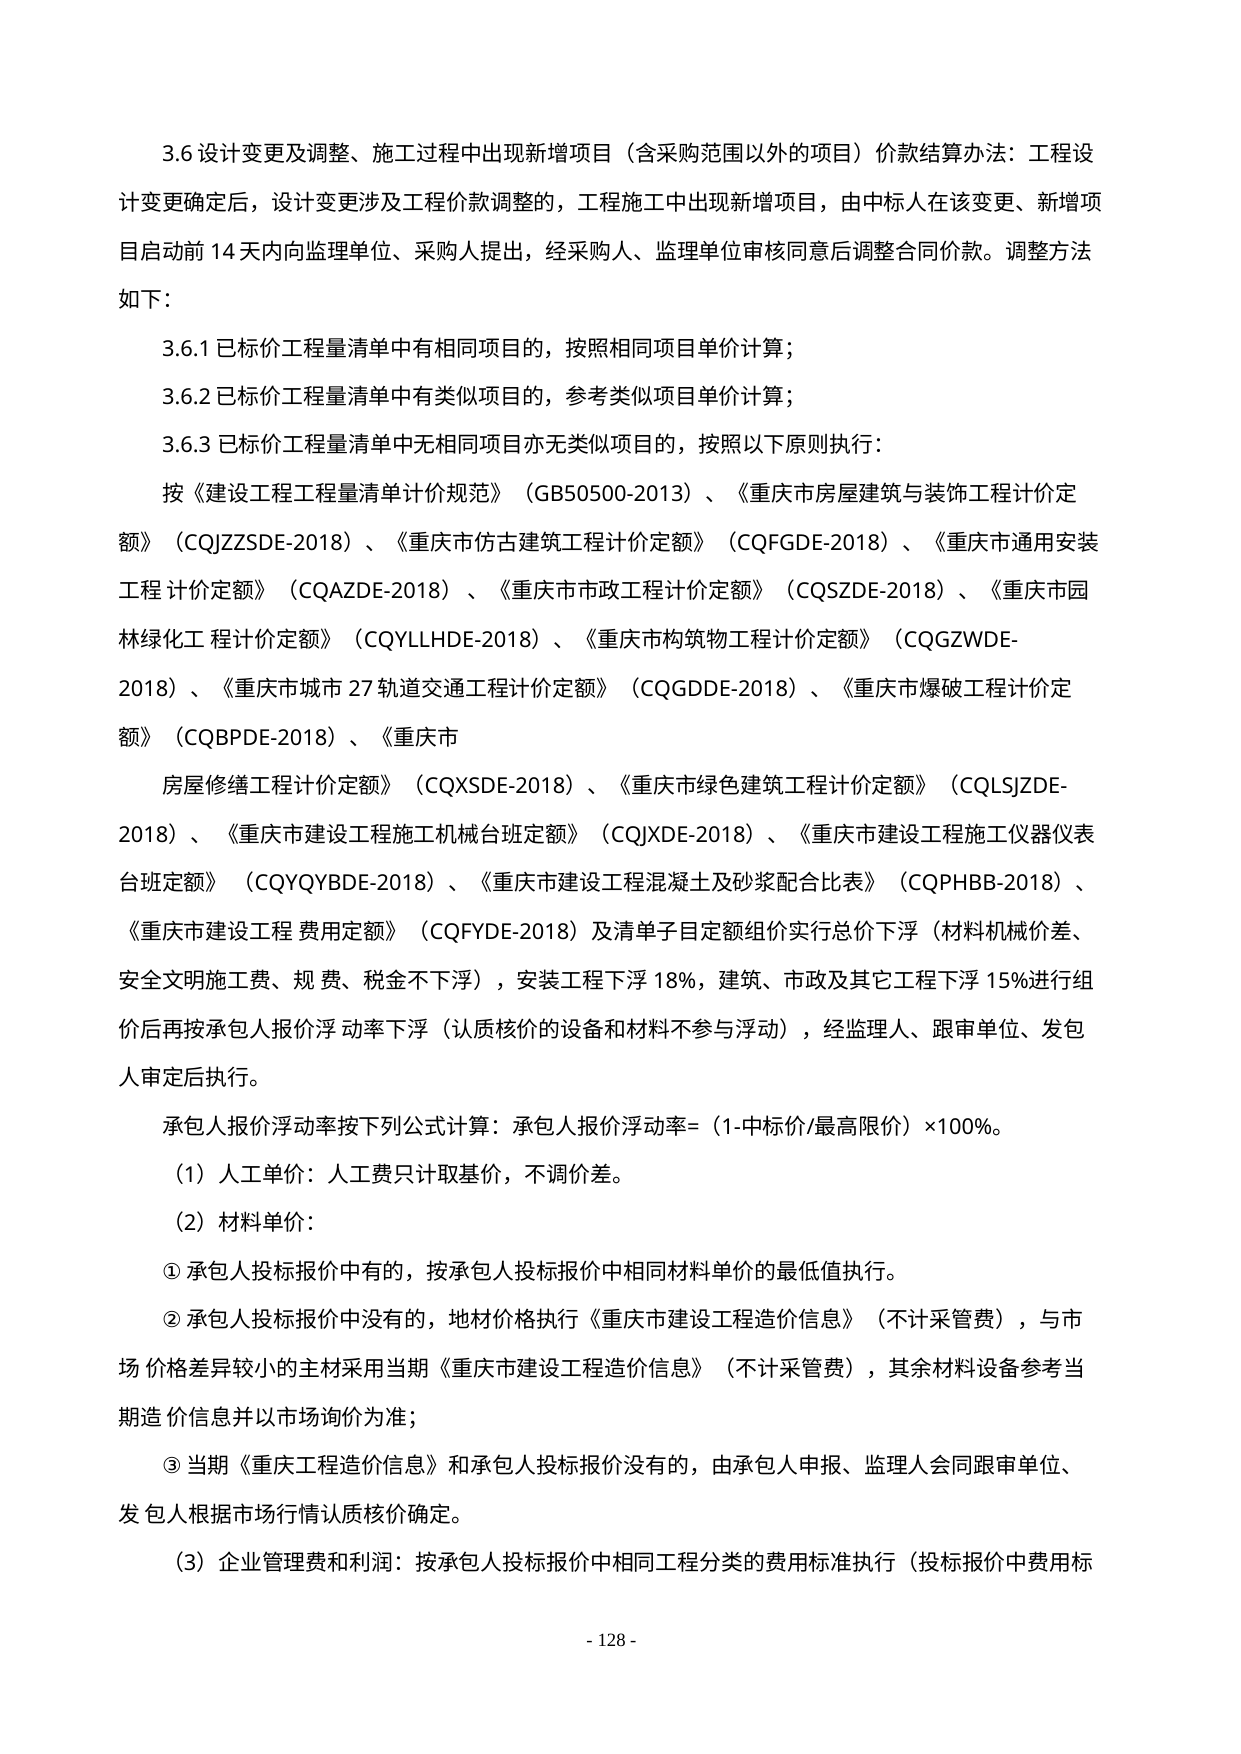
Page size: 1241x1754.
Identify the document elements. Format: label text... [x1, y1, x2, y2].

text 3.6.2已标价工程量清单中有类似项目的，参考类似项目单价计算； [118, 379, 1104, 411]
text 3.6设计变更及调整、施工过程中出现新增项目（含采购范围以外的项目）价款结算办法：工程设计变更确定后，设计变更涉及工程价款调整的，工程施工中出现新增项目，由中标人在该变更、新增项目启动前14天内向监理单位、采购人提出，经采购人、监理单位审核同意后调整合同价款。调整方法如下： [118, 136, 1104, 314]
text 3.6.3 已标价工程量清单中无相同项目亦无类似项目的，按照以下原则执行： [118, 427, 1104, 459]
text 3.6.1已标价工程量清单中有相同项目的，按照相同项目单价计算； [118, 330, 1104, 363]
text ①承包人投标报价中有的，按承包人投标报价中相同材料单价的最低值执行。 [118, 1253, 1104, 1286]
text ②承包人投标报价中没有的，地材价格执行《重庆市建设工程造价信息》（不计采管费），与市场 价格差异较小的主材采用当期《重庆市建设工程造价信息》（不计采管费），其余材料设备参考当期造 价信息并以市场询价为准； [118, 1302, 1104, 1432]
text 房屋修缮工程计价定额》（CQXSDE-2018）、《重庆市绿色建筑工程计价定额》（CQLSJZDE-2018）、 《重庆市建设工程施工机械台班定额》（CQJXDE-2018）、《重庆市建设工程施工仪器仪表台班定额》 （CQYQYBDE-2018）、《重庆市建设工程混凝土及砂浆配合比表》（CQPHBB-2018）、《重庆市建设工程 费用定额》（CQFYDE-2018）及清单子目定额组价实行总价下浮（材料机械价差、安全文明施工费、规 费、税金不下浮），安装工程下浮 18%，建筑、市政及其它工程下浮 15%进行组价后再按承包人报价浮 动率下浮（认质核价的设备和材料不参与浮动），经监理人、跟审单位、发包人审定后执行。 [118, 767, 1104, 1092]
text （3）企业管理费和利润：按承包人投标报价中相同工程分类的费用标准执行（投标报价中费用标 准高于《重庆市建设工程费用定额》（CQFYDE-2018）费用标准的，按《重庆市建设工程费用定额》 （CQFYDE-2018）费用标准执行）。 [118, 1544, 1104, 1577]
text ③当期《重庆工程造价信息》和承包人投标报价没有的，由承包人申报、监理人会同跟审单位、发 包人根据市场行情认质核价确定。 [118, 1447, 1104, 1529]
text 承包人报价浮动率按下列公式计算：承包人报价浮动率=（1-中标价/最高限价）×100%。 [118, 1108, 1104, 1141]
text （1）人工单价：人工费只计取基价，不调价差。 [118, 1157, 1104, 1189]
text 按《建设工程工程量清单计价规范》（GB50500-2013）、《重庆市房屋建筑与装饰工程计价定 额》（CQJZZSDE-2018）、《重庆市仿古建筑工程计价定额》（CQFGDE-2018）、《重庆市通用安装工程 计价定额》（CQAZDE-2018） 、《重庆市市政工程计价定额》（CQSZDE-2018）、《重庆市园林绿化工 程计价定额》（CQYLLHDE-2018）、《重庆市构筑物工程计价定额》（CQGZWDE-2018）、《重庆市城市 27轨道交通工程计价定额》（CQGDDE-2018）、《重庆市爆破工程计价定额》（CQBPDE-2018）、《重庆市 [118, 475, 1104, 752]
text （2）材料单价： [118, 1205, 1104, 1237]
